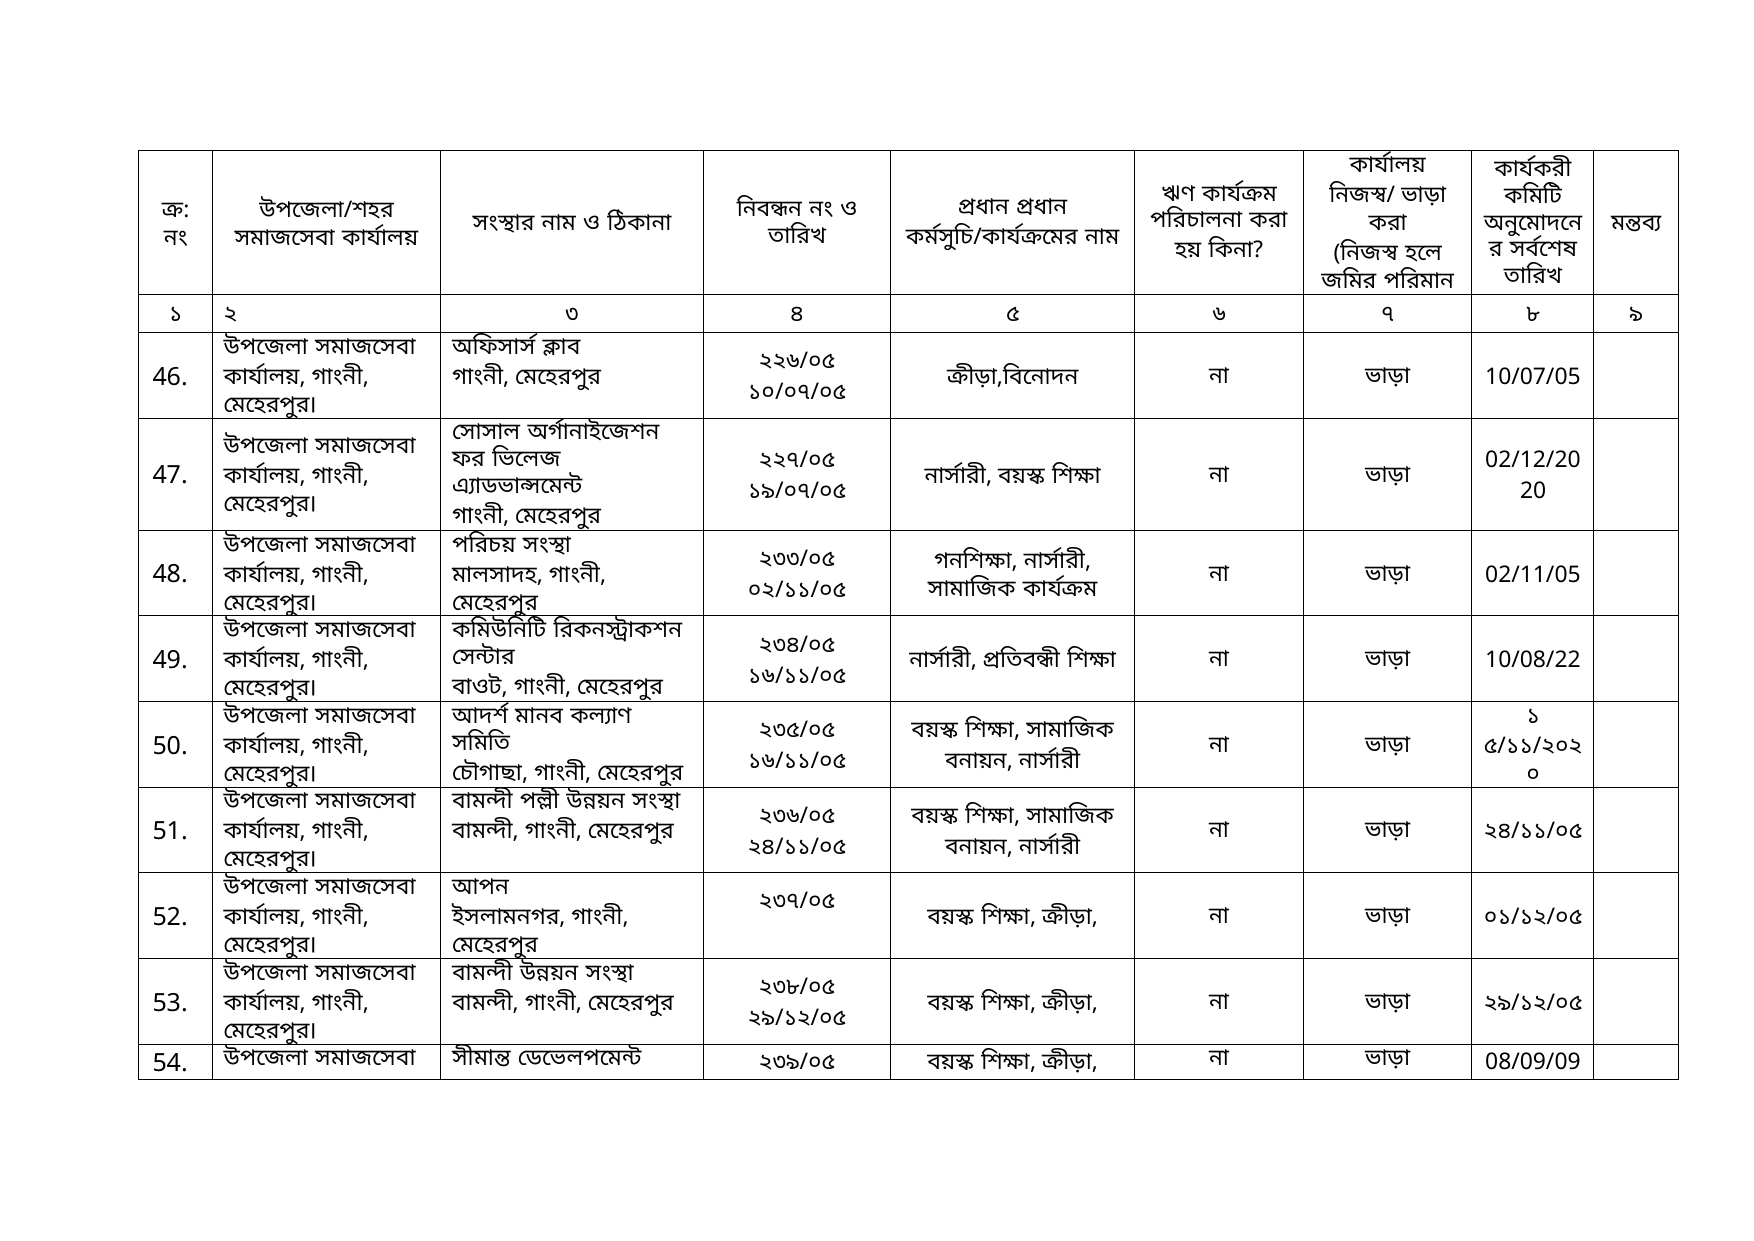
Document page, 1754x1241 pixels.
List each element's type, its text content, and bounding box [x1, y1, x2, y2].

table_cell [1594, 702, 1678, 787]
table_cell সোসাল অর্গানাইজেশন ফর ভিলেজ এ্যাডভান্সমেন্ট গাংনী, মেহেরপুর [441, 419, 703, 530]
table_cell না [1135, 788, 1303, 872]
table_cell [139, 873, 212, 958]
table_cell ভাড়া [1304, 959, 1471, 1043]
table_cell না [1135, 959, 1303, 1043]
table_cell ভাড়া [1304, 333, 1471, 417]
table_cell 02/11/05 [1472, 531, 1593, 615]
table_cell গনশিক্ষা, নার্সারী, সামাজিক কার্যক্রম [891, 531, 1134, 615]
table_cell বয়স্ক শিক্ষা, ক্রীড়া, সাংস্কৃতিক [891, 1045, 1134, 1079]
table_cell নার্সারী, বয়স্ক শিক্ষা [891, 419, 1134, 530]
table_cell [139, 702, 212, 787]
table_cell ৮ [1472, 295, 1593, 332]
table_cell [139, 788, 212, 872]
table_header মন্তব্য [1594, 151, 1678, 293]
table_cell না [1135, 419, 1303, 530]
table_header প্রধান প্রধান কর্মসুচি/কার্যক্রমের নাম [891, 151, 1134, 293]
table_cell ২৩৪/০৫ ১৬/১১/০৫ [704, 616, 890, 701]
table_cell নার্সারী, প্রতিবন্ধী শিক্ষা [891, 616, 1134, 701]
table_cell না [1135, 873, 1303, 958]
table_header উপজেলা/শহর সমাজসেবা কার্যালয় [213, 151, 440, 293]
table_header ক্র: নং [139, 151, 212, 293]
table_cell ভাড়া [1304, 788, 1471, 872]
table_cell [139, 531, 212, 615]
table_cell [139, 959, 212, 1043]
table_cell না [1135, 1045, 1303, 1079]
table_cell ভাড়া [1304, 616, 1471, 701]
table_cell [1594, 873, 1678, 958]
table_cell বয়স্ক শিক্ষা, সামাজিক বনায়ন, নার্সারী [891, 788, 1134, 872]
table_cell ২২৭/০৫ ১৯/০৭/০৫ [704, 419, 890, 530]
table_cell কমিউনিটি রিকনস্ট্রাকশন সেন্টার বাওট, গাংনী, মেহেরপুর [441, 616, 703, 701]
table_cell আদর্শ মানব কল্যাণ সমিতি চৌগাছা, গাংনী, মেহেরপুর [441, 702, 703, 787]
table_cell [139, 616, 212, 701]
table_cell [1594, 788, 1678, 872]
table_cell [1594, 531, 1678, 615]
table_cell 02/12/2020 [1472, 419, 1593, 530]
table_cell উপজেলা সমাজসেবা কার্যালয়, গাংনী, মেহেরপুর। [213, 702, 440, 787]
table_cell ভাড়া [1304, 1045, 1471, 1079]
table_cell উপজেলা সমাজসেবা কার্যালয়, গাংনী, মেহেরপুর। [213, 419, 440, 530]
table_cell না [1135, 702, 1303, 787]
table_cell [1594, 1045, 1678, 1079]
table_cell উপজেলা সমাজসেবা কার্যালয়, গাংনী, মেহেরপুর। [213, 873, 440, 958]
table_cell সীমান্ত ডেভেলপমেন্ট যুগিরঘোপা, গাংনী, মেহেরপুর [441, 1045, 703, 1079]
table_cell বয়স্ক শিক্ষা, ক্রীড়া, [891, 873, 1134, 958]
table_cell 10/08/22 [1472, 616, 1593, 701]
table_header ঋণ কার্যক্রম পরিচালনা করা হয় কিনা? [1135, 151, 1303, 293]
table_header কার্যালয় নিজস্ব/ ভাড়া করা (নিজস্ব হলে জমির পরিমান [1304, 151, 1471, 293]
table_cell [1594, 616, 1678, 701]
table_cell না [1135, 333, 1303, 417]
table_cell ২৩৯/০৫ ২৯/১২/০৫ [704, 1045, 890, 1079]
table_cell ২৪/১১/০৫ [1472, 788, 1593, 872]
table_cell [1594, 333, 1678, 417]
table_cell আপন ইসলামনগর, গাংনী, মেহেরপুর [441, 873, 703, 958]
table_cell ভাড়া [1304, 531, 1471, 615]
table_cell ভাড়া [1304, 873, 1471, 958]
table_cell না [1135, 531, 1303, 615]
table_cell [139, 1045, 212, 1079]
table_cell 08/09/09 [1472, 1045, 1593, 1079]
table_cell ২৯/১২/০৫ [1472, 959, 1593, 1043]
table_cell ১৫/১১/২০২০ [1472, 702, 1593, 787]
table_cell [1594, 959, 1678, 1043]
table_cell ভাড়া [1304, 702, 1471, 787]
table_cell [139, 333, 212, 417]
table_cell উপজেলা সমাজসেবা কার্যালয়, গাংনী, মেহেরপুর। [213, 959, 440, 1043]
table_cell ২৩৮/০৫ ২৯/১২/০৫ [704, 959, 890, 1043]
table_header কার্যকরী কমিটি অনুমোদনের সর্বশেষ তারিখ [1472, 151, 1593, 293]
table_cell ৬ [1135, 295, 1303, 332]
table_cell ১ [139, 295, 212, 332]
table_cell উপজেলা সমাজসেবা কার্যালয়, গাংনী, মেহেরপুর। [213, 1045, 440, 1079]
table_cell ৫ [891, 295, 1134, 332]
table_cell ৪ [704, 295, 890, 332]
table_cell [139, 419, 212, 530]
table_cell ০১/১২/০৫ [1472, 873, 1593, 958]
table_cell ২৩৩/০৫ ০২/১১/০৫ [704, 531, 890, 615]
table_cell ৯ [1594, 295, 1678, 332]
table_cell না [1135, 616, 1303, 701]
table_cell বামন্দী পল্লী উন্নয়ন সংস্থা বামন্দী, গাংনী, মেহেরপুর [441, 788, 703, 872]
table_cell বামন্দী উন্নয়ন সংস্থা বামন্দী, গাংনী, মেহেরপুর [441, 959, 703, 1043]
table_cell ২ [213, 295, 440, 332]
table_cell ৭ [1304, 295, 1471, 332]
table_cell পরিচয় সংস্থা মালসাদহ, গাংনী, মেহেরপুর [441, 531, 703, 615]
table_cell অফিসার্স ক্লাব গাংনী, মেহেরপুর [441, 333, 703, 417]
table_cell ক্রীড়া,বিনোদন [891, 333, 1134, 417]
table_cell ২২৬/০৫ ১০/০৭/০৫ [704, 333, 890, 417]
table_cell বয়স্ক শিক্ষা, ক্রীড়া, [891, 959, 1134, 1043]
table_cell ৩ [441, 295, 703, 332]
table_cell উপজেলা সমাজসেবা কার্যালয়, গাংনী, মেহেরপুর। [213, 616, 440, 701]
table_cell ভাড়া [1304, 419, 1471, 530]
table_header সংস্থার নাম ও ঠিকানা [441, 151, 703, 293]
table_cell উপজেলা সমাজসেবা কার্যালয়, গাংনী, মেহেরপুর। [213, 788, 440, 872]
table_cell [1594, 419, 1678, 530]
table_cell ২৩৫/০৫ ১৬/১১/০৫ [704, 702, 890, 787]
table_cell উপজেলা সমাজসেবা কার্যালয়, গাংনী, মেহেরপুর। [213, 333, 440, 417]
table_cell ২৩৭/০৫ [704, 873, 890, 958]
table_cell ২৩৬/০৫ ২৪/১১/০৫ [704, 788, 890, 872]
table_cell 10/07/05 [1472, 333, 1593, 417]
table_cell বয়স্ক শিক্ষা, সামাজিক বনায়ন, নার্সারী [891, 702, 1134, 787]
table_header নিবন্ধন নং ও তারিখ [704, 151, 890, 293]
table_cell উপজেলা সমাজসেবা কার্যালয়, গাংনী, মেহেরপুর। [213, 531, 440, 615]
